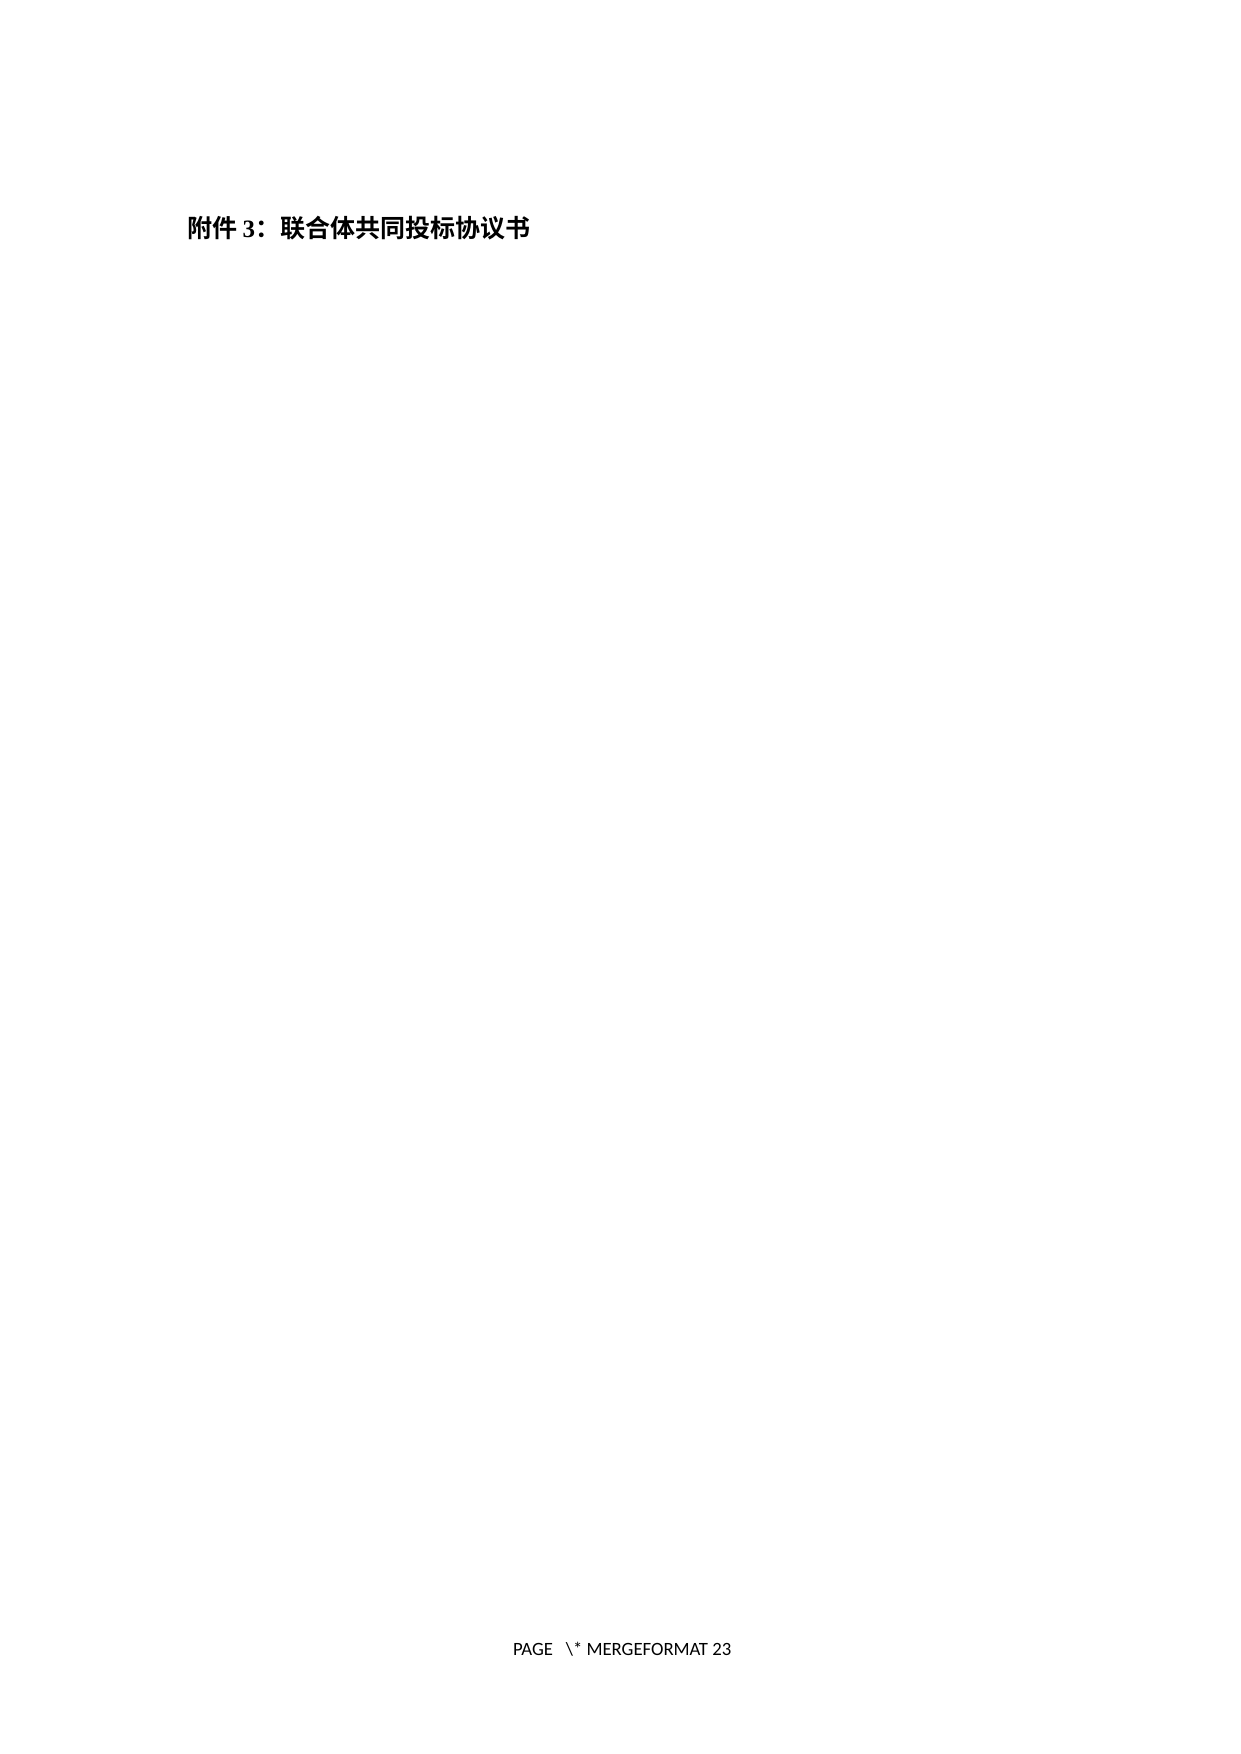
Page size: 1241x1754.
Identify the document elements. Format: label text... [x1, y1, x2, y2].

text 附件3：联合体共同投标协议书 [187, 194, 1053, 259]
